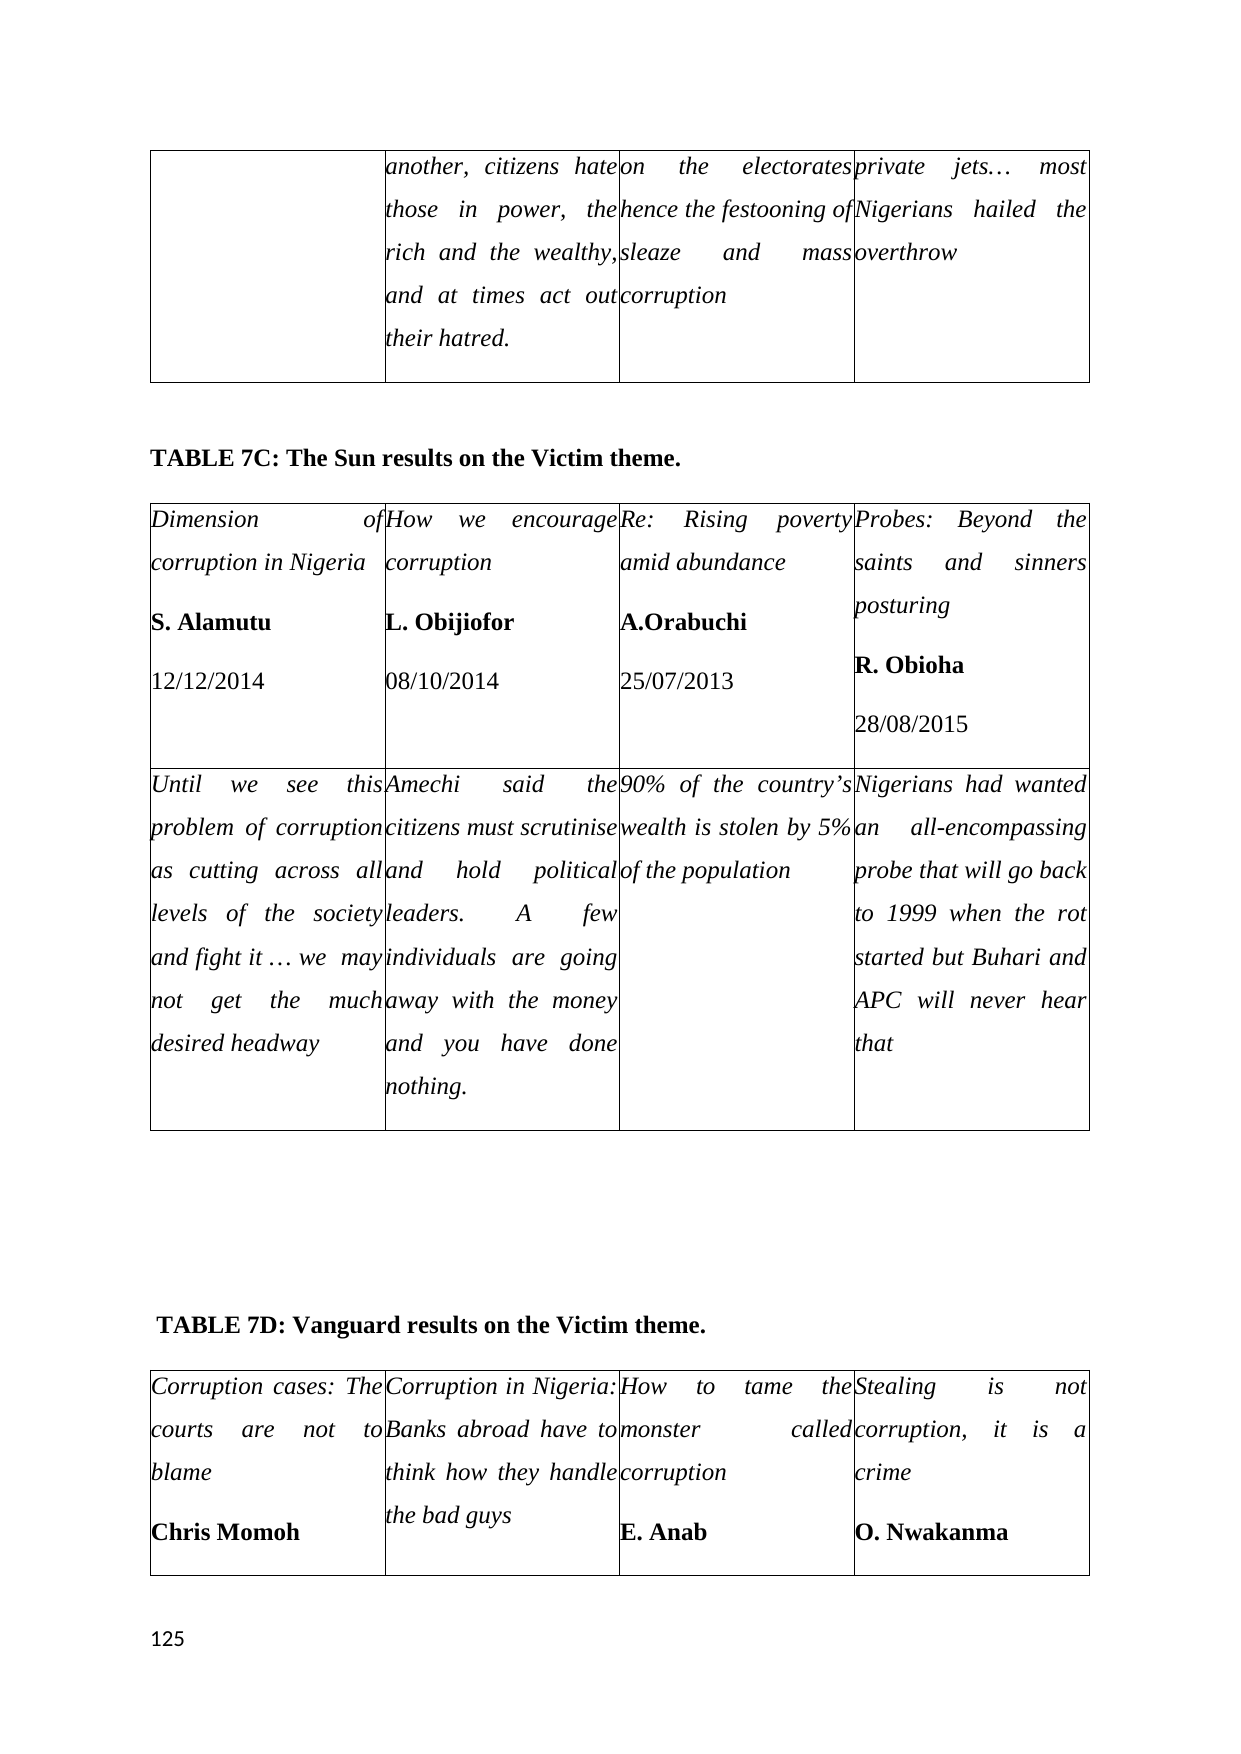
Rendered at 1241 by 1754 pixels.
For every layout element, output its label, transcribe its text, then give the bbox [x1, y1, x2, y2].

table_header Probes: Beyond the saints and sinners posturing R. Obioha 28/08/2015 [855, 504, 1089, 768]
table_header Dimension of corruption in Nigeria S. Alamutu 12/12/2014 [151, 504, 385, 768]
table_header Re: Rising poverty amid abundance A.Orabuchi 25/07/2013 [620, 504, 854, 768]
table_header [386, 1371, 619, 1575]
table_cell Nigerians had wanted an all-encompassing probe that will go back to 1999 when the rot started but Buhari and APC will never hear that [855, 769, 1089, 1129]
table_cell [151, 151, 385, 382]
table_header How we encourage corruption L. Obijiofor 08/10/2014 [386, 504, 619, 768]
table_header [620, 1371, 854, 1575]
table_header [151, 1371, 385, 1575]
subtitle TABLE 7C: The Sun results on the Victim theme. [150, 443, 1090, 472]
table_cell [620, 151, 854, 382]
table_cell Until we see this problem of corruption as cutting across all levels of the society and fight it … we may not get the much desired headway [151, 769, 385, 1129]
table_cell Amechi said the citizens must scrutinise and hold political leaders. A few individuals are going away with the money and you have done nothing. [386, 769, 619, 1129]
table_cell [386, 151, 619, 382]
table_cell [855, 151, 1089, 382]
subtitle TABLE 7D: Vanguard results on the Victim theme. [150, 1310, 1090, 1339]
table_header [855, 1371, 1089, 1575]
table_cell 90% of the country’s wealth is stolen by 5% of the population [620, 769, 854, 1129]
